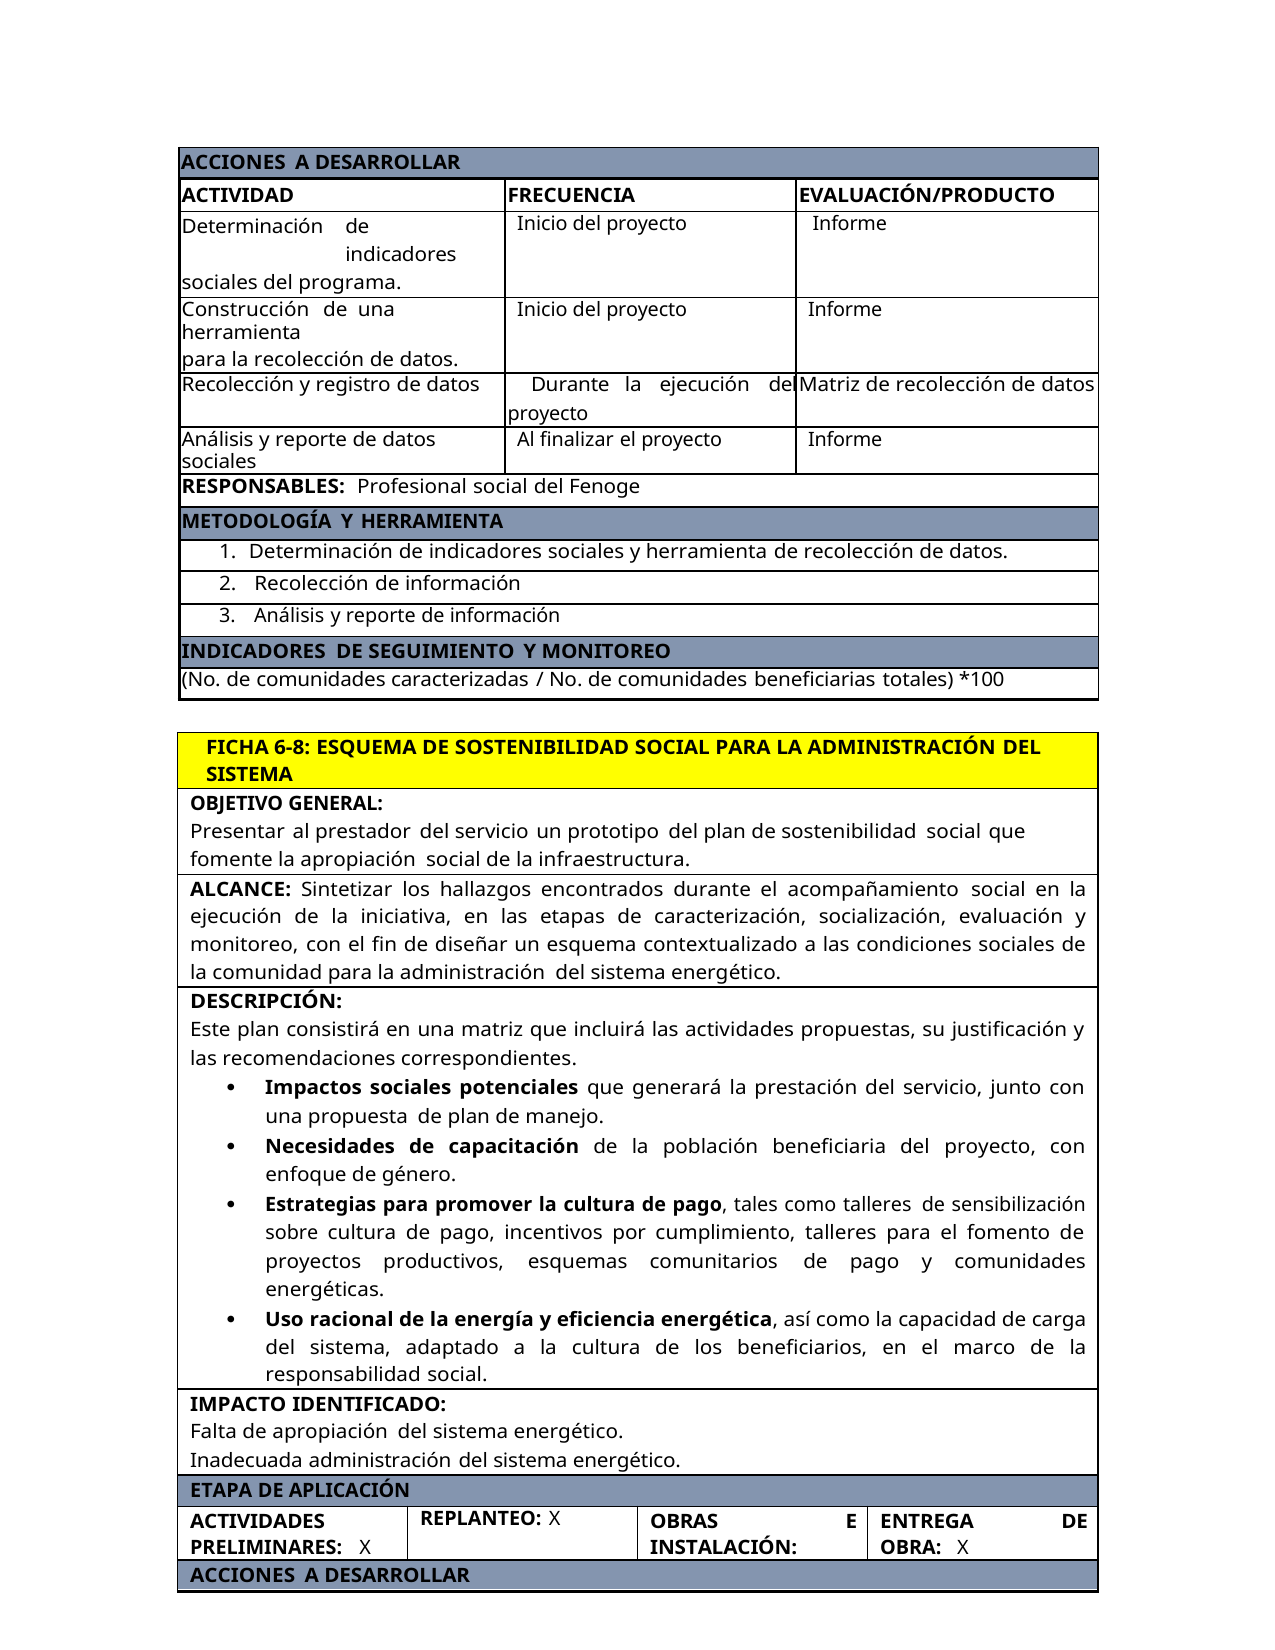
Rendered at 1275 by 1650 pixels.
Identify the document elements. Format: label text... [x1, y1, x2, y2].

table_cell Inicio del proyecto [506, 212, 795, 297]
table_cell 2. Recolección de información [181, 572, 1098, 603]
table_cell Informe [797, 298, 1098, 372]
table_cell ACTIVIDADES PRELIMINARES: X [178, 1507, 407, 1559]
table_cell Determinación de indicadores sociales del programa. [181, 212, 504, 297]
table_cell FRECUENCIA [506, 180, 795, 211]
table_cell INDICADORES DE SEGUIMIENTO Y MONITOREO [181, 637, 1098, 667]
table_cell Matriz de recolección de datos [797, 374, 1098, 426]
table_cell Recolección y registro de datos [181, 374, 504, 426]
table_cell METODOLOGÍA Y HERRAMIENTA [181, 508, 1098, 539]
table_cell RESPONSABLES: Profesional social del Fenoge [181, 475, 1098, 506]
table_cell (No. de comunidades caracterizadas / No. de comunidades beneficiarias totales) *100 [181, 669, 1098, 698]
table_cell OBJETIVO GENERAL: Presentar al prestador del servicio un prototipo del plan de sostenibilidad social que fomente la apropiación social de la infraestructura. [178, 789, 1097, 873]
table_cell ACTIVIDAD [181, 180, 504, 211]
table_cell Inicio del proyecto [506, 298, 795, 372]
table_cell ENTREGA DE OBRA: X [868, 1507, 1097, 1559]
table_cell 3. Análisis y reporte de información [181, 605, 1098, 636]
table_cell ALCANCE: Sintetizar los hallazgos encontrados durante el acompañamiento social en la ejecución de la iniciativa, en las etapas de caracterización, socialización, evaluación y monitoreo, con el fin de diseñar un esquema contextualizado a las condiciones sociales de la comunidad para la administración del sistema energético. [178, 875, 1097, 986]
table_cell OBRAS E INSTALACIÓN: [638, 1507, 867, 1559]
table_header ACCIONES A DESARROLLAR [180, 148, 1098, 177]
table_cell EVALUACIÓN/PRODUCTO [797, 180, 1098, 211]
table_cell Análisis y reporte de datos sociales [181, 428, 504, 473]
table_cell ETAPA DE APLICACIÓN [178, 1476, 1097, 1506]
table_cell ACCIONES A DESARROLLAR [178, 1561, 1097, 1589]
table_cell IMPACTO IDENTIFICADO: Falta de apropiación del sistema energético. Inadecuada administración del sistema energético. [178, 1390, 1097, 1474]
table_cell Al finalizar el proyecto [506, 428, 795, 473]
table_cell DESCRIPCIÓN: Este plan consistirá en una matriz que incluirá las actividades propuestas, su justificación y las recomendaciones correspondientes. Impactos sociales potenciales que generará la prestación del servicio, junto con una propuesta de plan de manejo. Necesidades de capacitación de la población beneficiaria del proyecto, con enfoque de género. Estrategias para promover la cultura de pago, tales como talleres de sensibilización sobre cultura de pago, incentivos por cumplimiento, talleres para el fomento de proyectos productivos, esquemas comunitarios de pago y comunidades energéticas. Uso racional de la energía y eficiencia energética, así como la capacidad de carga del sistema, adaptado a la cultura de los beneficiarios, en el marco de la responsabilidad social. [178, 988, 1097, 1388]
table_cell Durante la ejecución del proyecto [506, 374, 795, 426]
table_cell 1. Determinación de indicadores sociales y herramienta de recolección de datos. [181, 541, 1098, 570]
table_cell Informe [797, 212, 1098, 297]
table_cell REPLANTEO: X [408, 1507, 637, 1559]
table_cell Construcción de una herramienta para la recolección de datos. [181, 298, 504, 372]
table_cell Informe [797, 428, 1098, 473]
table_header FICHA 6-8: ESQUEMA DE SOSTENIBILIDAD SOCIAL PARA LA ADMINISTRACIÓN DEL SISTEMA [178, 733, 1097, 788]
